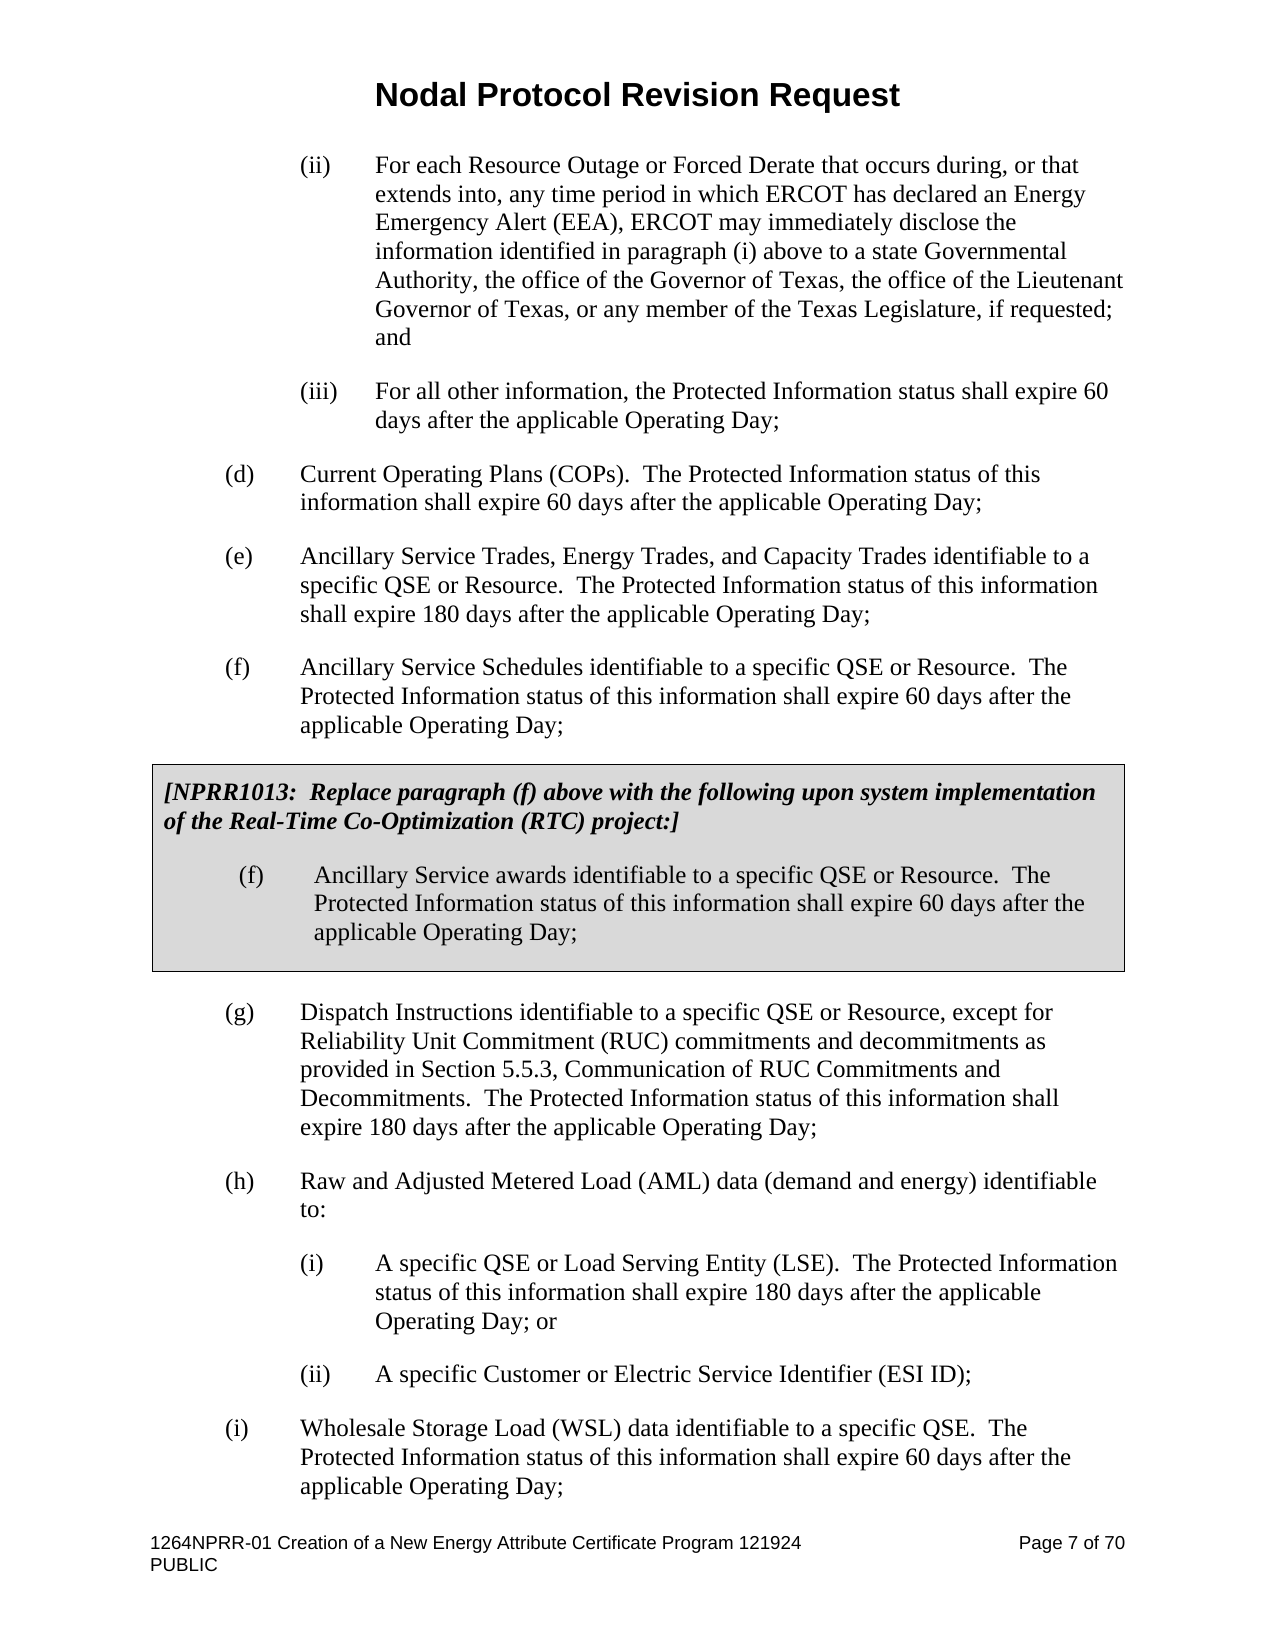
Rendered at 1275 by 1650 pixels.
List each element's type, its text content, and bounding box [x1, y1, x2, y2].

text (ii) For each Resource Outage or Forced Derate that occurs during, or that extends into, any time period in which ERCOT has declared an Energy Emergency Alert (EEA), ERCOT may immediately disclose the information identified in paragraph (i) above to a state Governmental Authority, the office of the Governor of Texas, the office of the Lieutenant Governor of Texas, or any member of the Texas Legislature, if requested; and [300, 150, 1125, 351]
list (e) Ancillary Service Trades, Energy Trades, and Capacity Trades identifiable to a specific QSE or Resource. The Protected Information status of this information shall expire 180 days after the applicable Operating Day; [225, 541, 1125, 627]
list (d) Current Operating Plans (COPs). The Protected Information status of this information shall expire 60 days after the applicable Operating Day; [225, 459, 1125, 516]
list (i) Wholesale Storage Load (WSL) data identifiable to a specific QSE. The Protected Information status of this information shall expire 60 days after the applicable Operating Day; [225, 1413, 1125, 1499]
list (f) Ancillary Service Schedules identifiable to a specific QSE or Resource. The Protected Information status of this information shall expire 60 days after the applicable Operating Day; [225, 652, 1125, 739]
list (g) Dispatch Instructions identifiable to a specific QSE or Resource, except for Reliability Unit Commitment (RUC) commitments and decommitments as provided in Section 5.5.3, Communication of RUC Commitments and Decommitments. The Protected Information status of this information shall expire 180 days after the applicable Operating Day; [225, 997, 1125, 1141]
text (iii) For all other information, the Protected Information status shall expire 60 days after the applicable Operating Day; [300, 376, 1125, 434]
list (ii) A specific Customer or Electric Service Identifier (ESI ID); [300, 1359, 1125, 1388]
table_header [NPRR1013: Replace paragraph (f) above with the following upon system implementation of the Real-Time Co-Optimization (RTC) project:] (f) Ancillary Service awards identifiable to a specific QSE or Resource. The Protected Information status of this information shall expire 60 days after the applicable Operating Day; [153, 765, 1124, 971]
list (h) Raw and Adjusted Metered Load (AML) data (demand and energy) identifiable to: [225, 1166, 1125, 1223]
list (i) A specific QSE or Load Serving Entity (LSE). The Protected Information status of this information shall expire 180 days after the applicable Operating Day; or [300, 1248, 1125, 1334]
